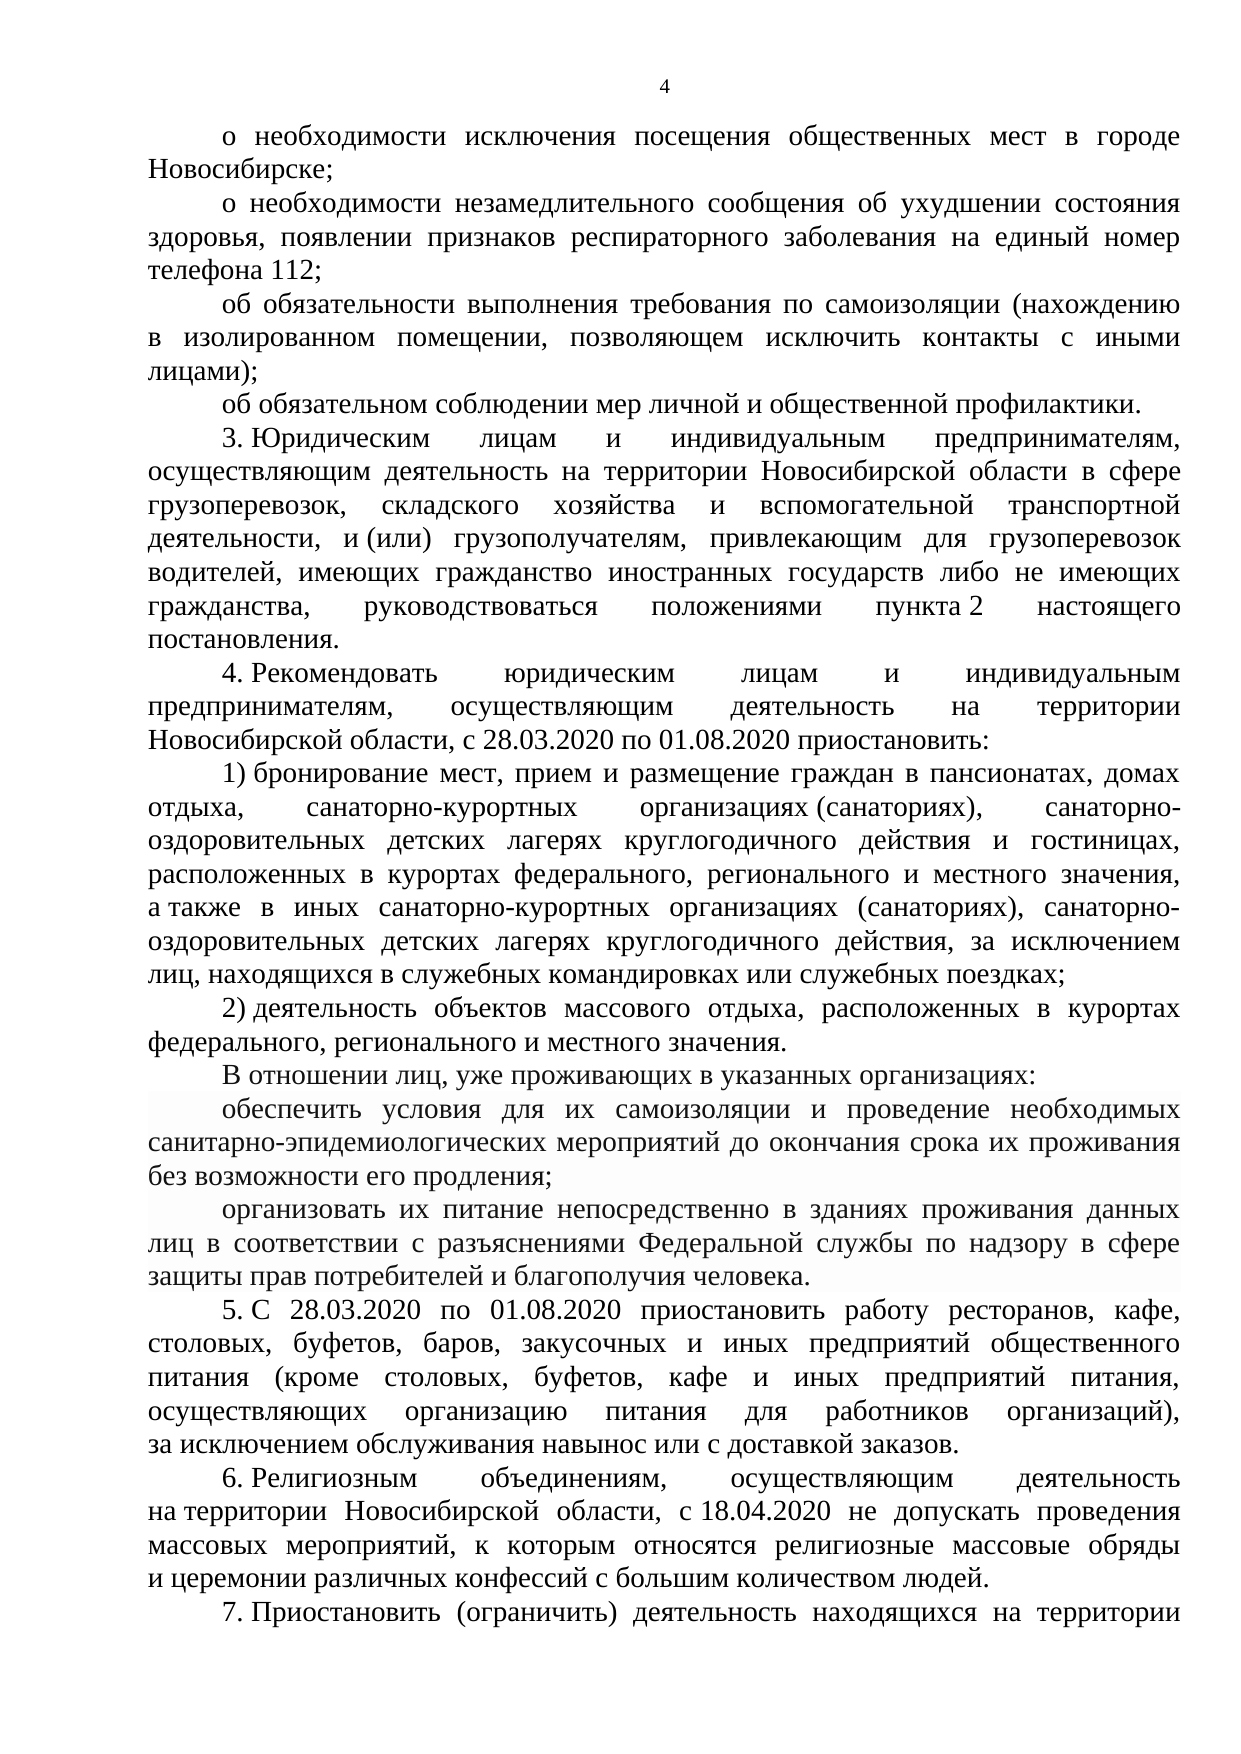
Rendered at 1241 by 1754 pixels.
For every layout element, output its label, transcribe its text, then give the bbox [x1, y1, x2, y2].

text 5. С 28.03.2020 по 01.08.2020 приостановить работу ресторанов, кафе, столовых, буфетов, баров, закусочных и иных предприятий общественного питания (кроме столовых, буфетов, кафе и иных предприятий питания, осуществляющих организацию питания для работников организаций), за исключением обслуживания навынос или с доставкой заказов. [148, 1292, 1181, 1460]
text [148, 1594, 1181, 1627]
text о необходимости незамедлительного сообщения об ухудшении состояния здоровья, появлении признаков респираторного заболевания на единый номер телефона 112; [148, 185, 1181, 286]
text обеспечить условия для их самоизоляции и проведение необходимых санитарно-эпидемиологических мероприятий до окончания срока их проживания без возможности его продления; [148, 1091, 1181, 1191]
text 4. Рекомендовать юридическим лицам и индивидуальным предпринимателям, осуществляющим деятельность на территории Новосибирской области, с 28.03.2020 по 01.08.2020 приостановить: [148, 655, 1181, 755]
text 6. Религиозным объединениям, осуществляющим деятельность на территории Новосибирской области, с 18.04.2020 не допускать проведения массовых мероприятий, к которым относятся религиозные массовые обряды и церемонии различных конфессий с большим количеством людей. [148, 1460, 1181, 1594]
text 2) деятельность объектов массового отдыха, расположенных в курортах федерального, регионального и местного значения. [148, 990, 1181, 1057]
text о необходимости исключения посещения общественных мест в городе Новосибирске; [148, 118, 1181, 185]
text об обязательности выполнения требования по самоизоляции (нахождению в изолированном помещении, позволяющем исключить контакты с иными лицами); [148, 286, 1181, 386]
text об обязательном соблюдении мер личной и общественной профилактики. [148, 386, 1181, 420]
text 1) бронирование мест, прием и размещение граждан в пансионатах, домах отдыха, санаторно-курортных организациях (санаториях), санаторно-оздоровительных детских лагерях круглогодичного действия и гостиницах, расположенных в курортах федерального, регионального и местного значения, а также в иных санаторно-курортных организациях (санаториях), санаторно-оздоровительных детских лагерях круглогодичного действия, за исключением лиц, находящихся в служебных командировках или служебных поездках; [148, 755, 1181, 990]
text В отношении лиц, уже проживающих в указанных организациях: [148, 1057, 1181, 1091]
text 3. Юридическим лицам и индивидуальным предпринимателям, осуществляющим деятельность на территории Новосибирской области в сфере грузоперевозок, складского хозяйства и вспомогательной транспортной деятельности, и (или) грузополучателям, привлекающим для грузоперевозок водителей, имеющих гражданство иностранных государств либо не имеющих гражданства, руководствоваться положениями пункта 2 настоящего постановления. [148, 420, 1181, 655]
text организовать их питание непосредственно в зданиях проживания данных лиц в соответствии с разъяснениями Федеральной службы по надзору в сфере защиты прав потребителей и благополучия человека. [148, 1191, 1181, 1292]
